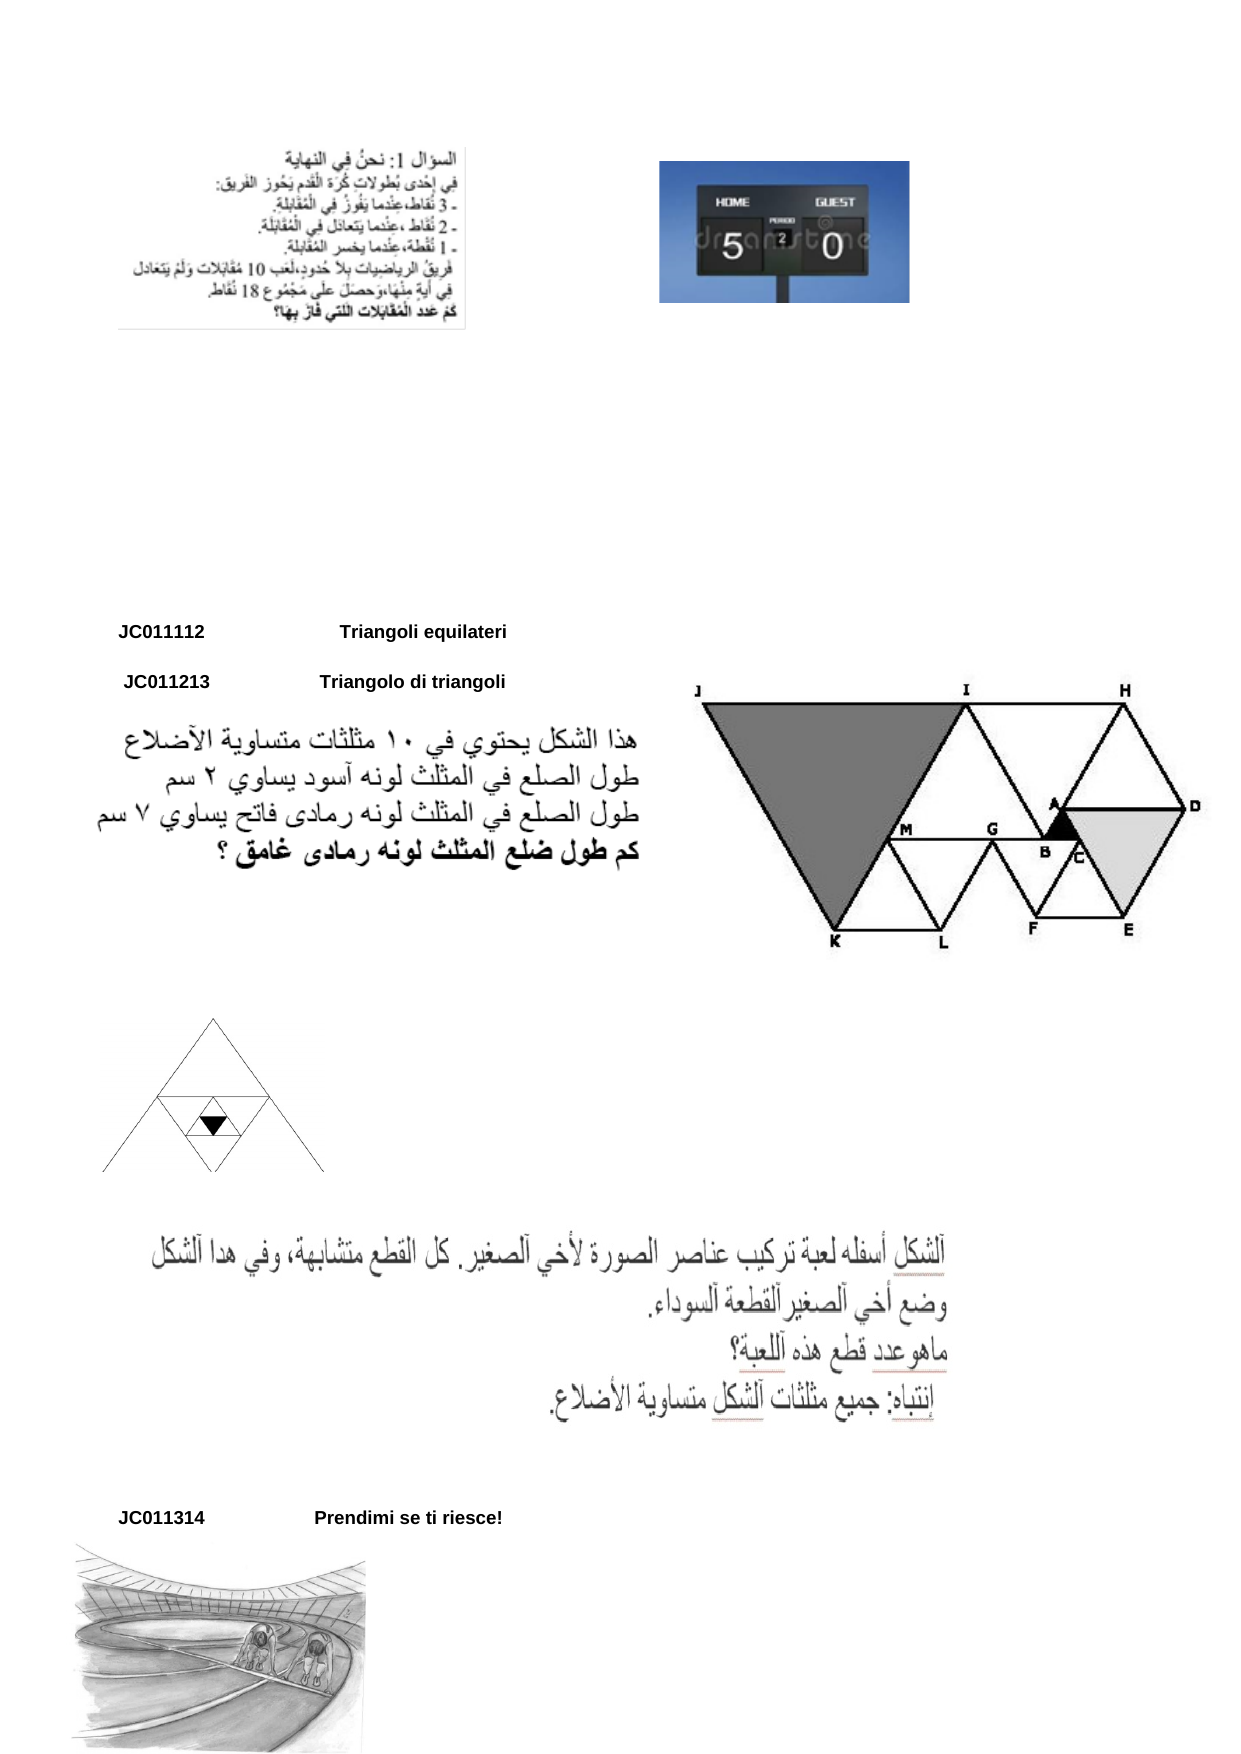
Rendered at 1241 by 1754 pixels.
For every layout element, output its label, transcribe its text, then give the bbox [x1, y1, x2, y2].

picture [118, 147, 467, 331]
subtitle JC011213 Triangolo di triangoli [118, 671, 681, 693]
text JC011112 Triangoli equilateri [118, 621, 1122, 643]
picture [100, 1018, 325, 1172]
picture [118, 1225, 956, 1429]
picture [681, 648, 1213, 985]
subtitle JC011314 Prendimi se ti riesce! [118, 1507, 1122, 1528]
picture [657, 161, 910, 301]
